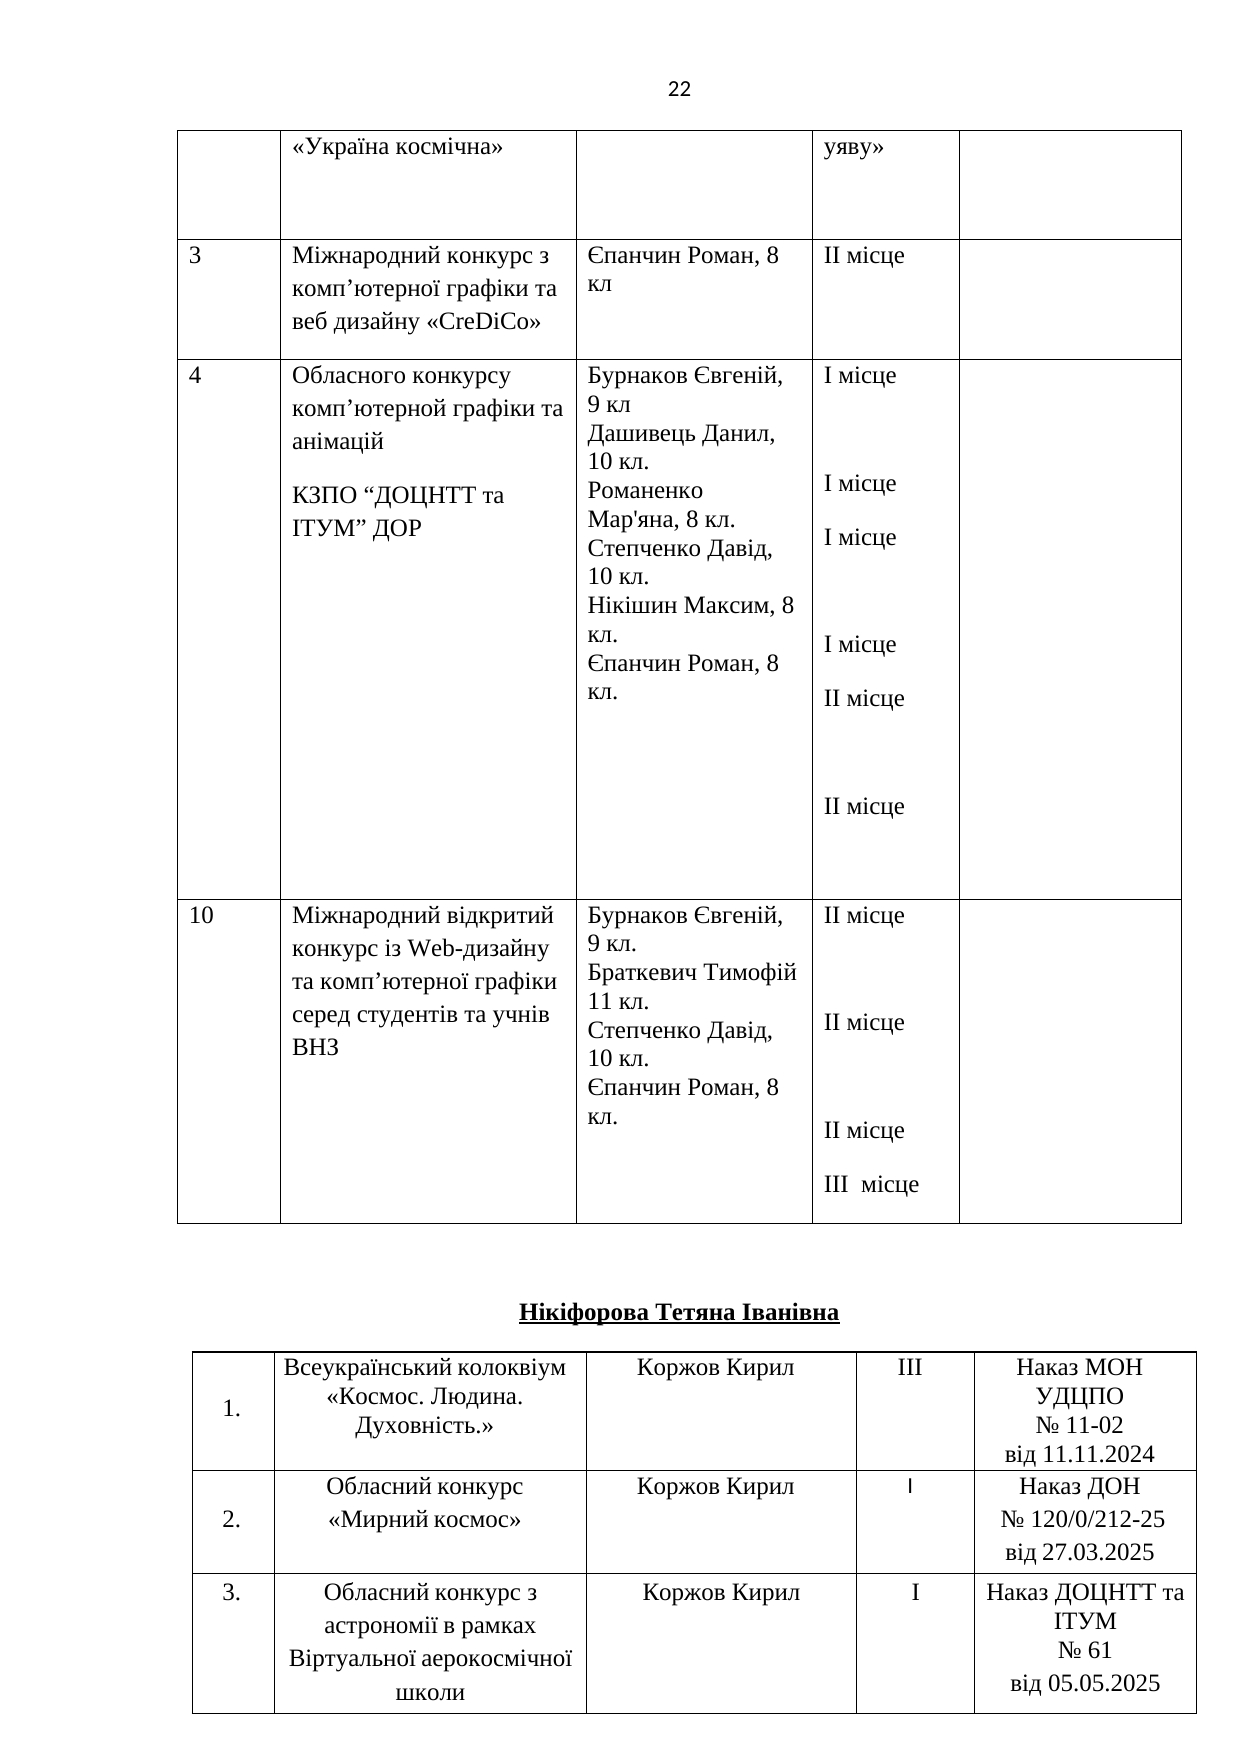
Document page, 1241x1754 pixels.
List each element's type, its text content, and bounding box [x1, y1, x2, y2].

text Нікіфорова Тетяна Іванівна [177, 1297, 1181, 1326]
table_cell I місце I місце I місце I місце II місце II місце [813, 360, 959, 899]
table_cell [975, 1574, 1196, 1712]
table_cell [960, 240, 1181, 359]
table_cell [960, 131, 1181, 239]
table_cell Наказ ДОН № 120/0/212-25 від 27.03.2025 [975, 1471, 1196, 1573]
table_cell [960, 900, 1181, 1222]
table_cell 3 [178, 240, 280, 359]
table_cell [813, 131, 959, 239]
table_cell Міжнародний конкурс з комп’ютерної графіки та веб дизайну «CreDiCo» [281, 240, 576, 359]
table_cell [281, 131, 576, 239]
table_cell [960, 360, 1181, 899]
table_cell Міжнародний відкритий конкурс із Web-дизайну та комп’ютерної графіки серед студентів та учнів ВНЗ [281, 900, 576, 1222]
table_cell [193, 1574, 274, 1712]
table_cell Коржов Кирил [587, 1471, 856, 1573]
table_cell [577, 131, 812, 239]
table_cell [193, 1471, 274, 1573]
table_cell 2 [178, 131, 280, 239]
table_header Всеукраїнський колоквіум «Космос. Людина. Духовність.» [275, 1353, 586, 1470]
table_cell ІІ місце [813, 240, 959, 359]
table_header Коржов Кирил [587, 1353, 856, 1470]
table_cell 4 [178, 360, 280, 899]
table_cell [275, 1574, 586, 1712]
table_cell Коржов Кирил [587, 1574, 856, 1712]
table_cell Бурнаков Євгеній, 9 кл Дашивець Данил, 10 кл. Романенко Мар'яна, 8 кл. Степченко Давід, 10 кл. Нікішин Максим, 8 кл. Єпанчин Роман, 8 кл. [577, 360, 812, 899]
table_cell Бурнаков Євгеній, 9 кл. Браткевич Тимофій 11 кл. Степченко Давід, 10 кл. Єпанчин Роман, 8 кл. [577, 900, 812, 1222]
table_cell Обласного конкурсу комп’ютерной графіки та анімацій КЗПО “ДОЦНТТ та ІТУМ” ДОР [281, 360, 576, 899]
table_cell Обласний конкурс «Мирний космос» [275, 1471, 586, 1573]
table_header ІІІ [857, 1353, 974, 1470]
table_cell II місце II місце II місце III місце [813, 900, 959, 1222]
table_cell 10 [178, 900, 280, 1222]
table_cell І [857, 1471, 974, 1573]
table_header Наказ МОН УДЦПО № 11-02 від 11.11.2024 [975, 1353, 1196, 1470]
table_cell Єпанчин Роман, 8 кл [577, 240, 812, 359]
table_header [193, 1353, 274, 1470]
table_cell І [857, 1574, 974, 1712]
